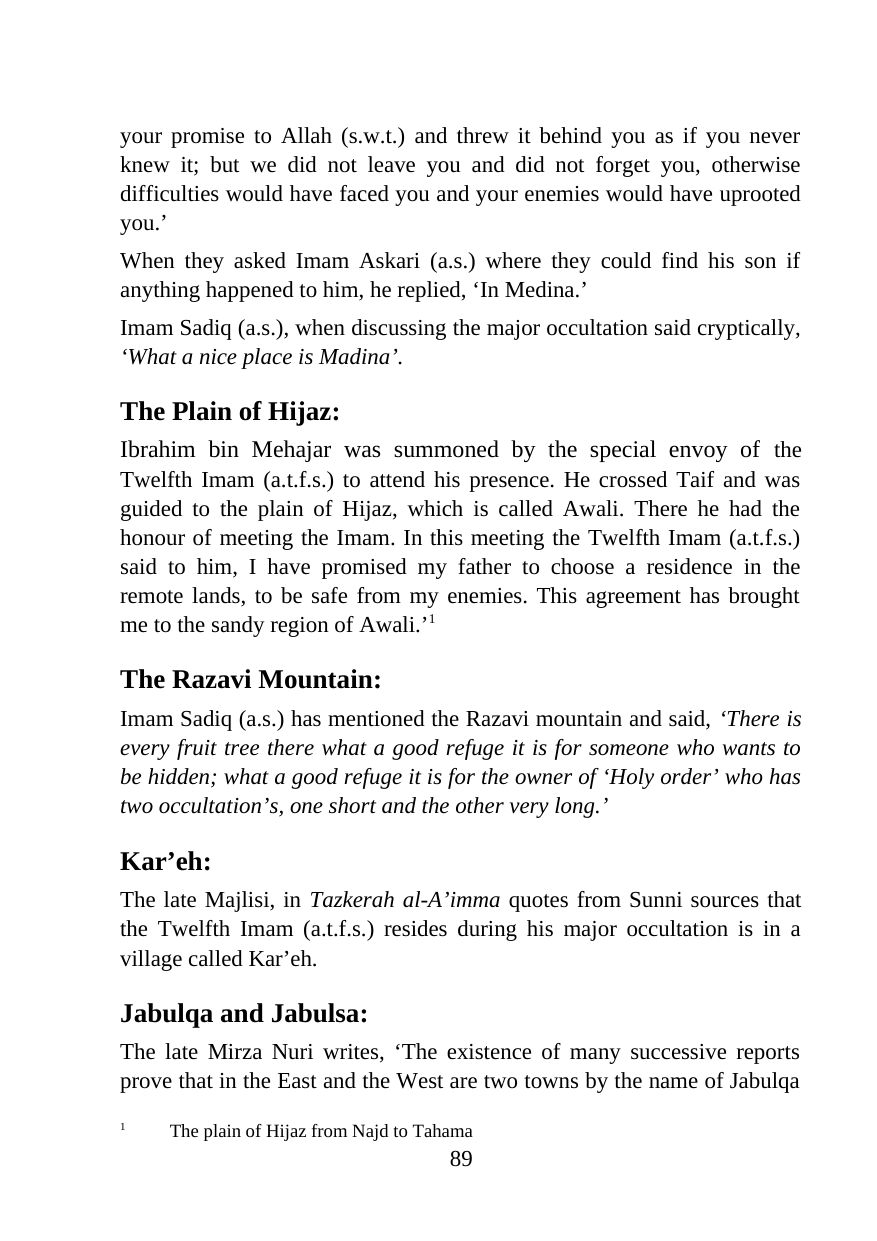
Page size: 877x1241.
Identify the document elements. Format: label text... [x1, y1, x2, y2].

subtitle Kar’eh: [120, 845, 802, 876]
subtitle The Razavi Mountain: [120, 664, 802, 695]
text Ibrahim bin Mehajar was summoned by the special envoy of the Twelfth Imam (a.t.f.s.) to attend his presence. He crossed Taif and was guided to the plain of Hijaz, which is called Awali. There he had the honour of meeting the Imam. In this meeting the Twelfth Imam (a.t.f.s.) said to him, I have promised my father to choose a residence in the remote lands, to be safe from my enemies. This agreement has brought me to the sandy region of Awali.’ [120, 434, 802, 639]
text Imam Sadiq (a.s.), when discussing the major occultation said cryptically, ‘What a nice place is Madina’. [120, 312, 802, 370]
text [120, 1036, 802, 1094]
subtitle Jabulqa and Jabulsa: [120, 997, 802, 1028]
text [120, 120, 802, 237]
text When they asked Imam Askari (a.s.) where they could find his son if anything happened to him, he replied, ‘In Medina.’ [120, 245, 802, 303]
text Imam Sadiq (a.s.) has mentioned the Razavi mountain and said, ‘There is every fruit tree there what a good refuge it is for someone who wants to be hidden; what a good refuge it is for the owner of ‘Holy order’ who has two occultation’s, one short and the other very long.’ [120, 703, 802, 820]
text The late Majlisi, in Tazkerah al-A’imma quotes from Sunni sources that the Twelfth Imam (a.t.f.s.) resides during his major occultation is in a village called Kar’eh. [120, 884, 802, 972]
subtitle The Plain of Hijaz: [120, 395, 802, 426]
